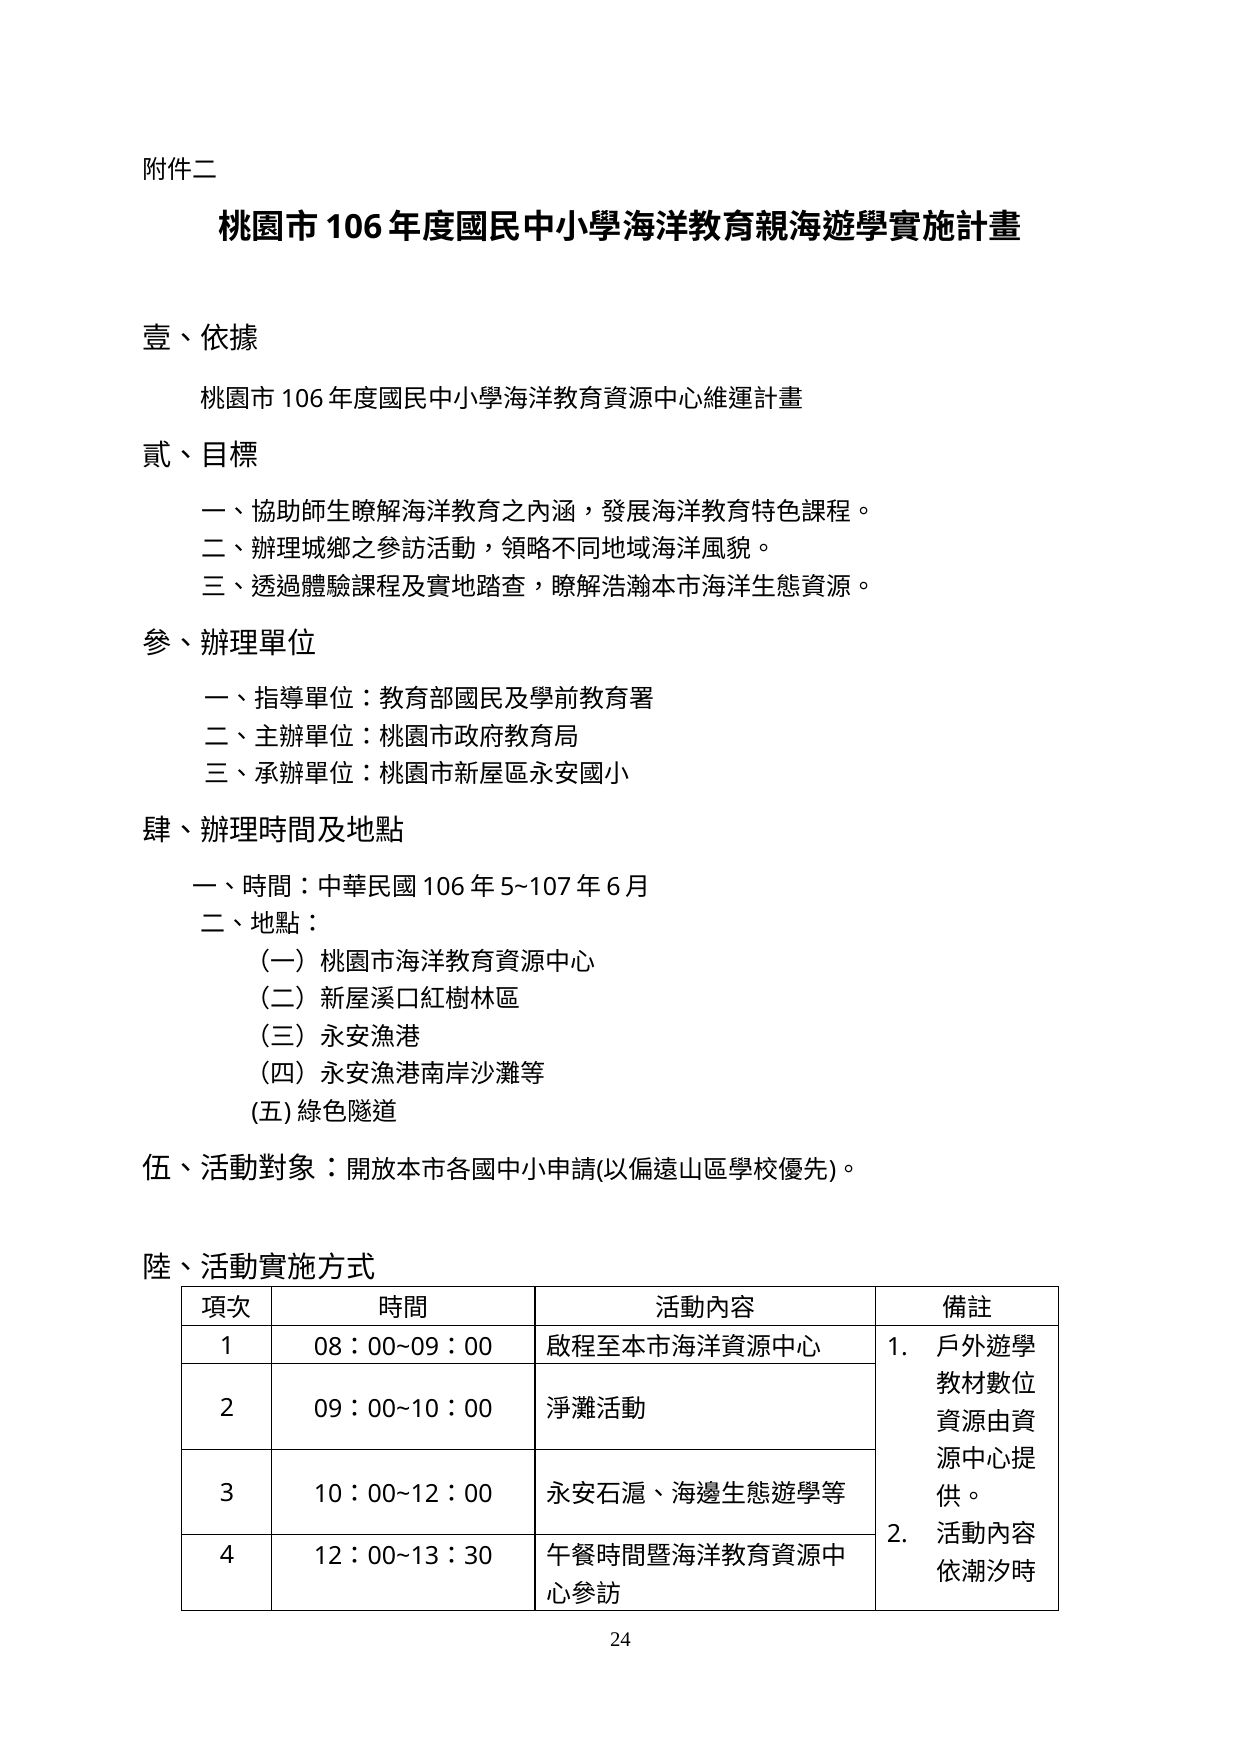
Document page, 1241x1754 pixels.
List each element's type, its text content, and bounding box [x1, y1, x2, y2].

text （二）新屋溪口紅樹林區 [245, 978, 1098, 1015]
table_header 項次 [182, 1287, 271, 1325]
text 一、協助師生瞭解海洋教育之內涵，發展海洋教育特色課程。 [201, 490, 1113, 528]
text 二、辦理城鄉之參訪活動，領略不同地域海洋風貌。 [201, 528, 1113, 565]
table_cell 12：00~13：30 [272, 1535, 534, 1610]
table_cell 淨灘活動 [536, 1364, 875, 1449]
text 參、辦理單位 [142, 603, 1098, 678]
text 桃園市106年度國民中小學海洋教育資源中心維運計畫 [201, 374, 1098, 415]
text 二、地點： [200, 903, 1098, 940]
text 一、時間：中華民國106年5~107年6月 [192, 865, 1098, 903]
table_cell 3 [182, 1450, 271, 1534]
text 貳、目標 [142, 415, 1098, 490]
text 肆、辦理時間及地點 [142, 790, 1098, 865]
text 三、承辦單位：桃園市新屋區永安國小 [204, 753, 1098, 790]
table_cell 永安石滬、海邊生態遊學等 [536, 1450, 875, 1534]
text 陸、活動實施方式 [142, 1244, 1098, 1286]
table_header 時間 [272, 1287, 534, 1325]
text 桃園市106年度國民中小學海洋教育親海遊學實施計畫 [142, 186, 1098, 261]
text 二、主辦單位：桃園市政府教育局 [204, 715, 1098, 753]
table_header 活動內容 [536, 1287, 875, 1325]
text 壹、依據 [142, 299, 1098, 374]
text 三、透過體驗課程及實地踏查，瞭解浩瀚本市海洋生態資源。 [201, 565, 1113, 603]
table_cell 1 [182, 1326, 271, 1363]
text (五) 綠色隧道 [245, 1090, 1098, 1128]
table_cell 09：00~10：00 [272, 1364, 534, 1449]
table_cell 08：00~09：00 [272, 1326, 534, 1363]
text 一、指導單位：教育部國民及學前教育署 [204, 678, 1098, 715]
table_cell 啟程至本市海洋資源中心 [536, 1326, 875, 1363]
table_cell 戶外遊學教材數位資源由資源中心提供。 活動內容依潮汐時間調整。 [876, 1326, 1058, 1610]
table_cell 10：00~12：00 [272, 1450, 534, 1534]
table_cell 午餐時間暨海洋教育資源中心參訪 [536, 1535, 875, 1610]
table_cell 2 [182, 1364, 271, 1449]
table_cell 4 [182, 1535, 271, 1610]
text （三）永安漁港 [245, 1015, 1098, 1053]
text （一）桃園市海洋教育資源中心 [245, 940, 1098, 978]
text 附件二 [142, 149, 1098, 186]
text （四）永安漁港南岸沙灘等 [245, 1053, 1098, 1090]
text 伍、活動對象：開放本市各國中小申請(以偏遠山區學校優先)。 [142, 1128, 1098, 1203]
table_header 備註 [876, 1287, 1058, 1325]
